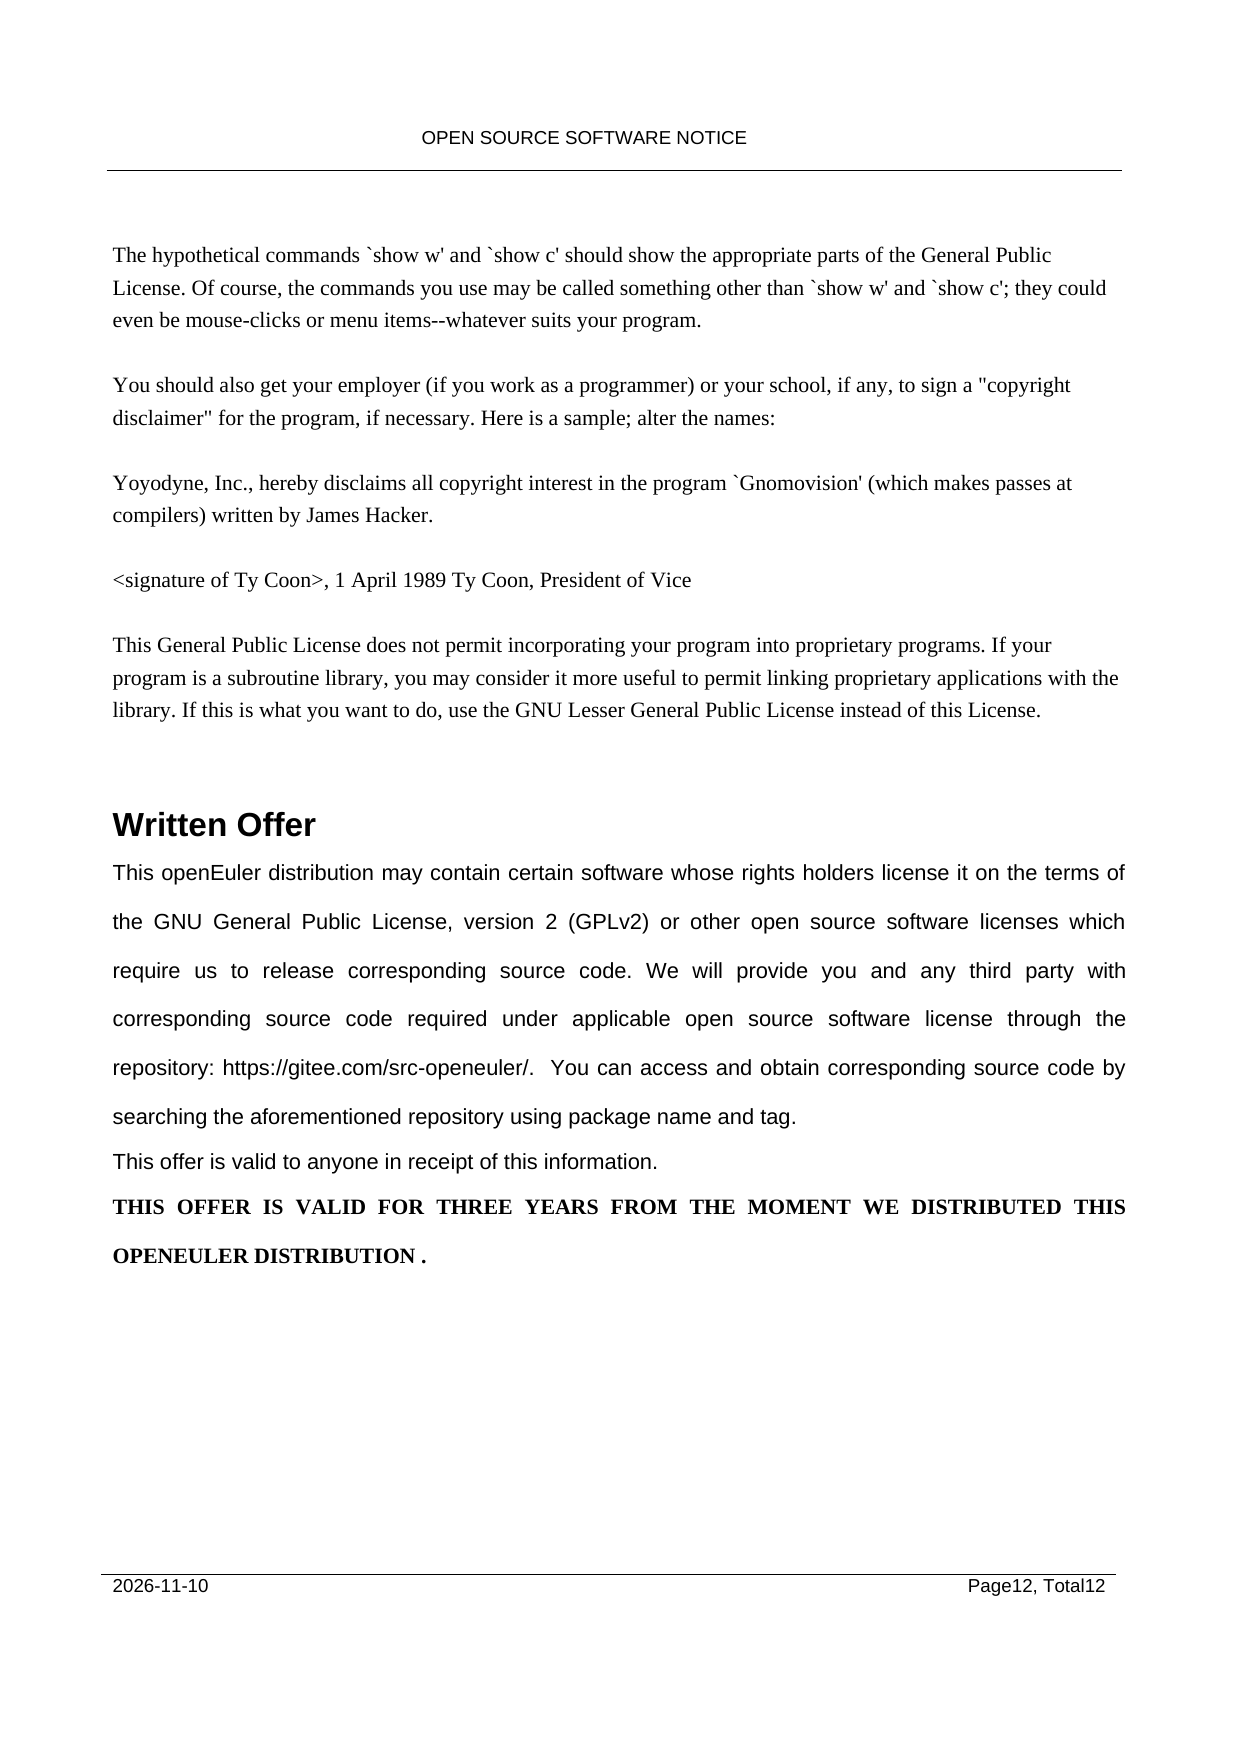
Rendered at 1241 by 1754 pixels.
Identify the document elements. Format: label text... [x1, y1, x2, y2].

text This offer is valid to anyone in receipt of this information. [112, 1145, 1128, 1178]
text This openEuler distribution may contain certain software whose rights holders license it on the terms of the GNU General Public License, version 2 (GPLv2) or other open source software licenses which require us to release corresponding source code. We will provide you and any third party with corresponding source code required under applicable open source software license through the repository: https://gitee.com/src-openeuler/. You can access and obtain corresponding source code by searching the aforementioned repository using package name and tag. [112, 856, 1128, 1133]
text The hypothetical commands `show w' and `show c' should show the appropriate parts of the General Public License. Of course, the commands you use may be called something other than `show w' and `show c'; they could even be mouse-clicks or menu items--whatever suits your program. [112, 239, 1128, 336]
text THIS OFFER IS VALID FOR THREE YEARS FROM THE MOMENT WE DISTRIBUTED THIS OPENEULER DISTRIBUTION . [112, 1190, 1128, 1272]
text <signature of Ty Coon>, 1 April 1989 Ty Coon, President of Vice [112, 564, 1128, 596]
text This General Public License does not permit incorporating your program into proprietary programs. If your program is a subroutine library, you may consider it more useful to permit linking proprietary applications with the library. If this is what you want to do, use the GNU Lesser General Public License instead of this License. [112, 629, 1128, 791]
text You should also get your employer (if you work as a programmer) or your school, if any, to sign a "copyright disclaimer" for the program, if necessary. Here is a sample; alter the names: [112, 369, 1128, 434]
text Written Offer [112, 791, 1128, 856]
text Yoyodyne, Inc., hereby disclaims all copyright interest in the program `Gnomovision' (which makes passes at compilers) written by James Hacker. [112, 466, 1128, 531]
